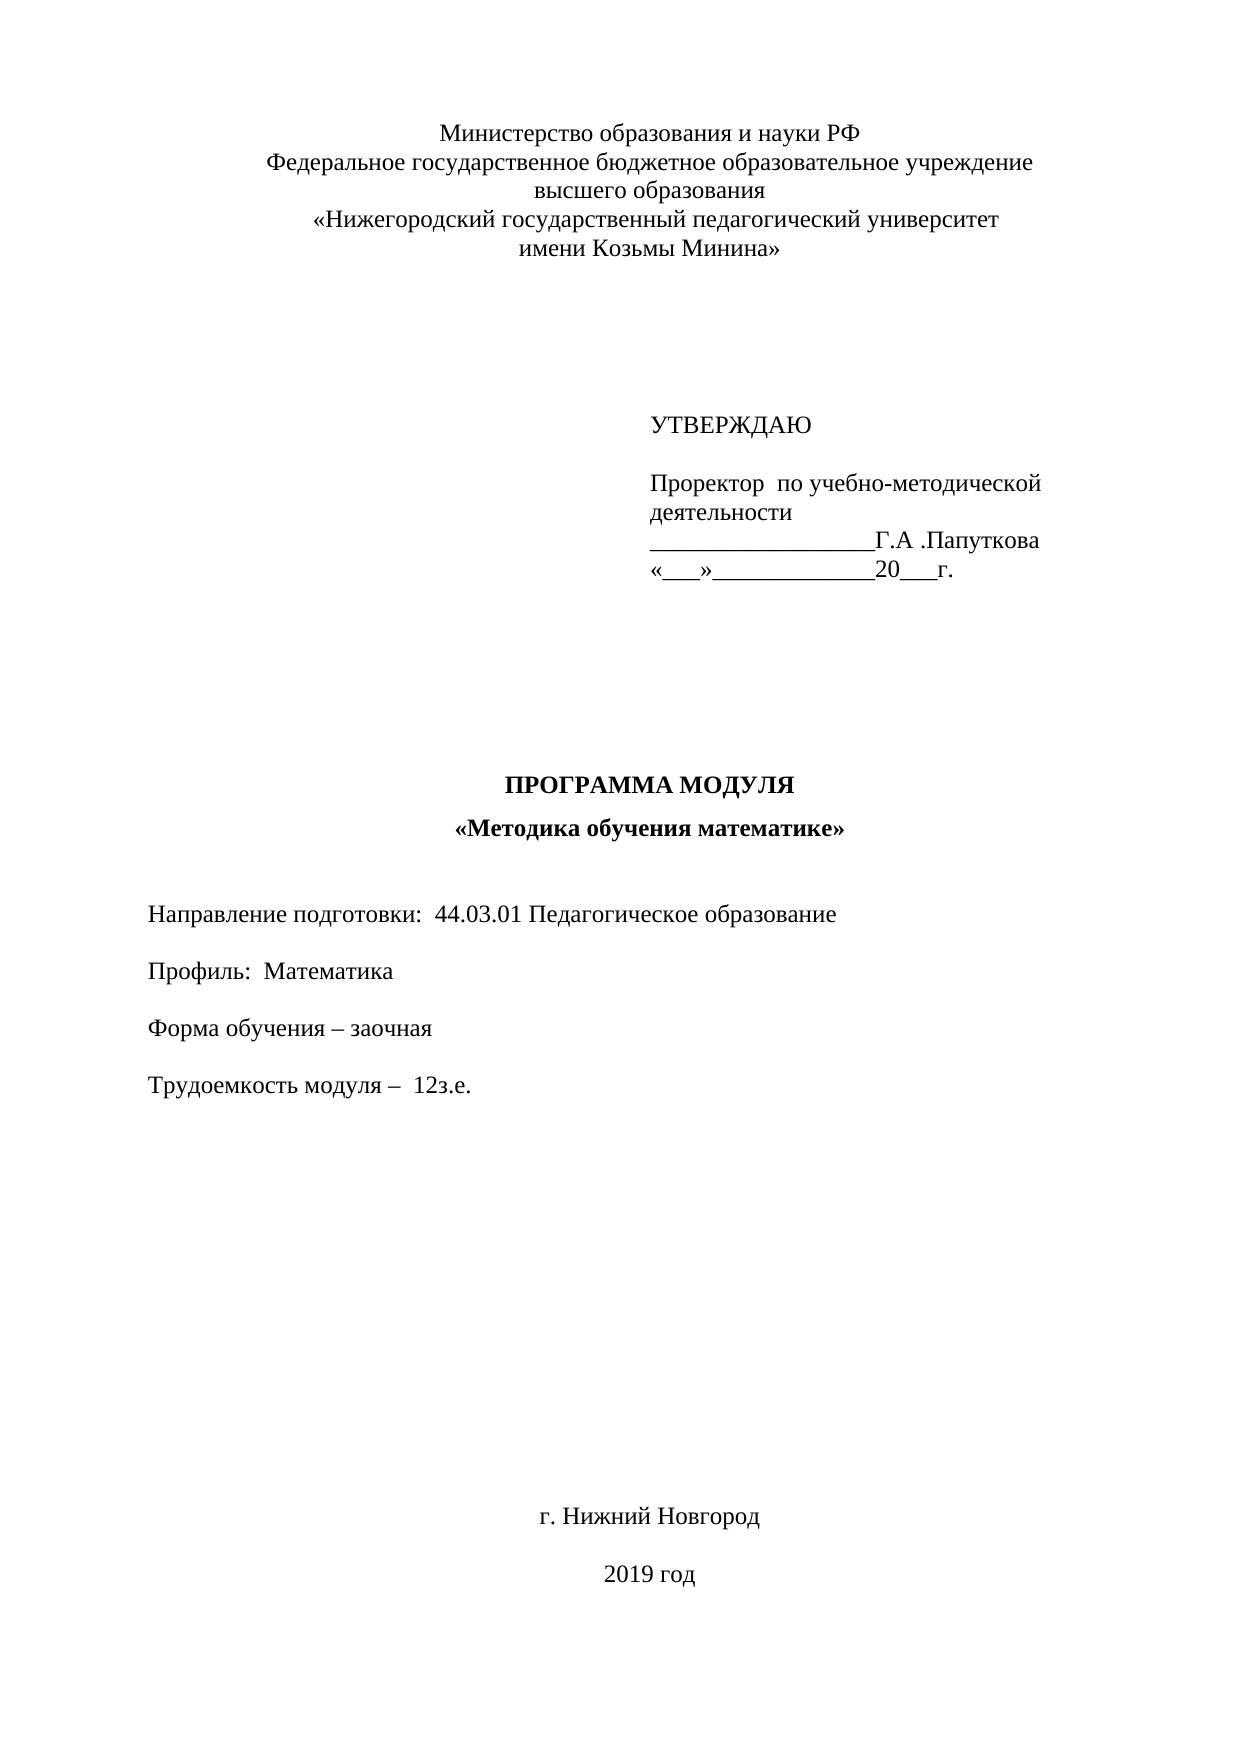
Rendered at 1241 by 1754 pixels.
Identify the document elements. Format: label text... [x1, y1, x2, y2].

text программа модуля [148, 770, 1152, 798]
text Федеральное государственное бюджетное образовательное учреждение [148, 147, 1152, 176]
text __________________Г.А .Папуткова [148, 525, 1152, 554]
text Проректор по учебно-методической деятельности [650, 468, 1152, 525]
text имени Козьмы Минина» [148, 233, 1152, 262]
text Министерство образования и науки РФ [148, 118, 1152, 147]
text УТВЕРЖДАЮ [502, 410, 1152, 439]
text Трудоемкость модуля – 12з.е. [148, 1070, 1152, 1099]
text высшего образования [148, 176, 1152, 204]
text «Методика обучения математике» [148, 813, 1152, 842]
text г. Нижний Новгород [148, 1501, 1152, 1530]
text «___»_____________20___г. [650, 554, 1152, 583]
text Форма обучения – заочная [148, 1013, 1152, 1041]
text 2019 год [148, 1559, 1152, 1588]
text Профиль: Математика [148, 956, 1152, 985]
text Направление подготовки: 44.03.01 Педагогическое образование [148, 899, 1152, 928]
text «Нижегородский государственный педагогический университет [148, 204, 1152, 233]
